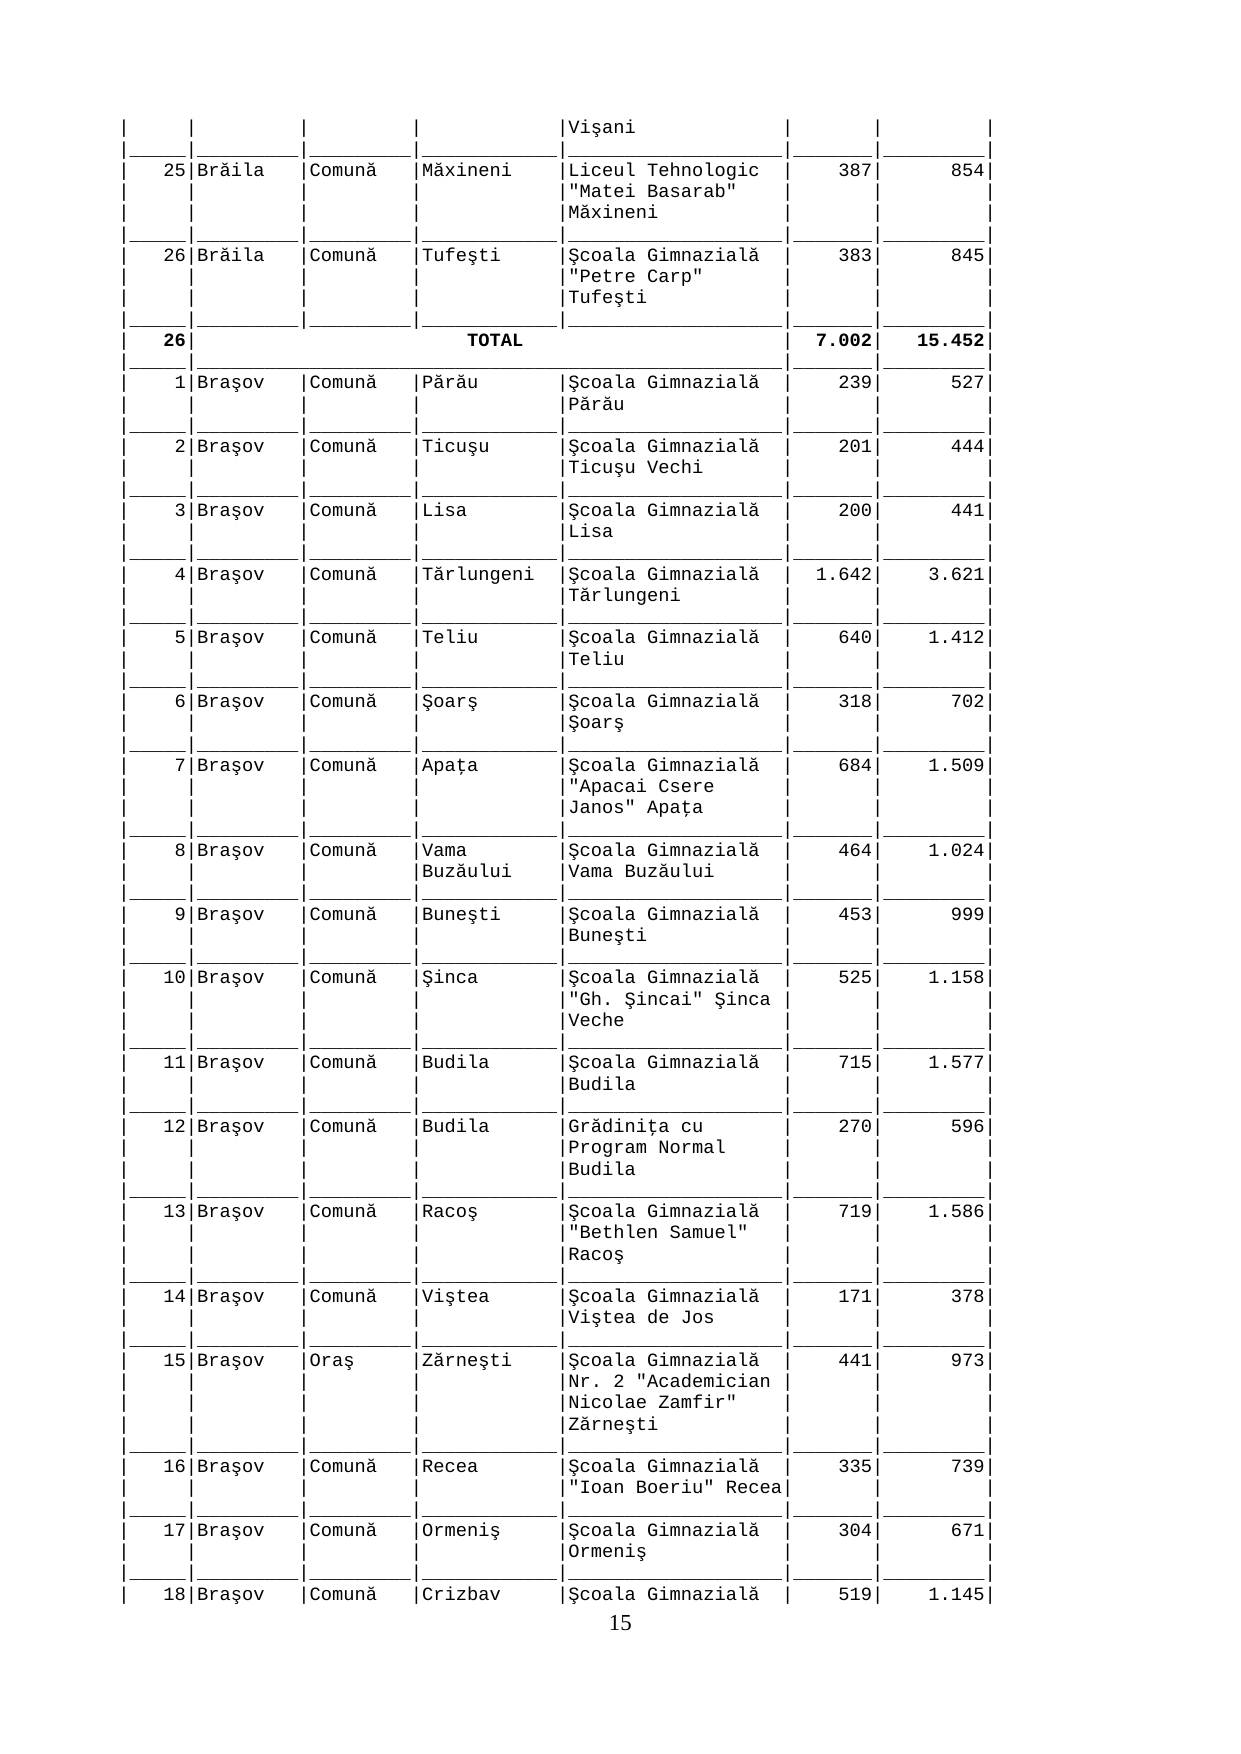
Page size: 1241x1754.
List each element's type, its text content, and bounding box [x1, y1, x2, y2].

text | | | | |Zărneşti | | | [118, 1414, 1122, 1436]
text |_____|_________|_________|____________|___________________|_______|_________| [118, 224, 1122, 246]
text | | | | |"Petre Carp" | | | [118, 267, 1122, 288]
text | 6|Braşov |Comună |Şoarş |Şcoala Gimnazială | 318| 702| [118, 692, 1122, 713]
text | | | | |Nr. 2 "Academician | | | [118, 1372, 1122, 1393]
text | | | | |Veche | | | [118, 1011, 1122, 1032]
text |_____|_________|_________|____________|___________________|_______|_________| [118, 1181, 1122, 1202]
text | | | | |Tufeşti | | | [118, 288, 1122, 309]
text | 16|Braşov |Comună |Recea |Şcoala Gimnazială | 335| 739| [118, 1457, 1122, 1478]
text | | | | |Budila | | | [118, 1074, 1122, 1096]
text | 17|Braşov |Comună |Ormeniş |Şcoala Gimnazială | 304| 671| [118, 1521, 1122, 1542]
text |_____|_________|_________|____________|___________________|_______|_________| [118, 1499, 1122, 1521]
text | | | | |Părău | | | [118, 394, 1122, 416]
text |_____|_________|_________|____________|___________________|_______|_________| [118, 1032, 1122, 1053]
text |_____|_________|_________|____________|___________________|_______|_________| [118, 1329, 1122, 1351]
text | 5|Braşov |Comună |Teliu |Şcoala Gimnazială | 640| 1.412| [118, 628, 1122, 649]
text |_____|_________|_________|____________|___________________|_______|_________| [118, 671, 1122, 692]
text | 8|Braşov |Comună |Vama |Şcoala Gimnazială | 464| 1.024| [118, 841, 1122, 862]
text | | | | |"Matei Basarab" | | | [118, 182, 1122, 203]
text | | | | |Şoarş | | | [118, 713, 1122, 734]
text | 13|Braşov |Comună |Racoş |Şcoala Gimnazială | 719| 1.586| [118, 1202, 1122, 1223]
text | | | | |Măxineni | | | [118, 203, 1122, 224]
text | | | | |Teliu | | | [118, 649, 1122, 671]
text | | | | |Viştea de Jos | | | [118, 1308, 1122, 1329]
text |_____|_________|_________|____________|___________________|_______|_________| [118, 1096, 1122, 1117]
text | 15|Braşov |Oraş |Zărneşti |Şcoala Gimnazială | 441| 973| [118, 1351, 1122, 1372]
text |_____|_________|_________|____________|___________________|_______|_________| [118, 479, 1122, 501]
text | | | | |Budila | | | [118, 1159, 1122, 1181]
text | 12|Braşov |Comună |Budila |Grădiniţa cu | 270| 596| [118, 1117, 1122, 1138]
text |_____|_________|_________|____________|___________________|_______|_________| [118, 883, 1122, 904]
text |_____|_________|_________|____________|___________________|_______|_________| [118, 1266, 1122, 1287]
text | | | | |Nicolae Zamfir" | | | [118, 1393, 1122, 1414]
text | 18|Braşov |Comună |Crizbav |Şcoala Gimnazială | 519| 1.145| [118, 1584, 1122, 1606]
text |_____|_________|_________|____________|___________________|_______|_________| [118, 734, 1122, 756]
text |_____|_________|_________|____________|___________________|_______|_________| [118, 947, 1122, 968]
text | | | | |Tărlungeni | | | [118, 586, 1122, 607]
text | 9|Braşov |Comună |Buneşti |Şcoala Gimnazială | 453| 999| [118, 904, 1122, 926]
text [118, 1563, 1122, 1584]
text | 25|Brăila |Comună |Măxineni |Liceul Tehnologic | 387| 854| [118, 161, 1122, 182]
text | 3|Braşov |Comună |Lisa |Şcoala Gimnazială | 200| 441| [118, 501, 1122, 522]
text | | | | |"Apacai Csere | | | [118, 777, 1122, 798]
text |_____|_________|_________|____________|___________________|_______|_________| [118, 309, 1122, 331]
text | | | | |Vişani | | | [118, 118, 1122, 139]
text | 26| TOTAL | 7.002| 15.452| [118, 331, 1122, 352]
text |_____|_________|_________|____________|___________________|_______|_________| [118, 543, 1122, 564]
text |_____|____________________________________________________|_______|_________| [118, 352, 1122, 373]
text |_____|_________|_________|____________|___________________|_______|_________| [118, 819, 1122, 841]
text | | | | |Program Normal | | | [118, 1138, 1122, 1159]
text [118, 139, 1122, 161]
text |_____|_________|_________|____________|___________________|_______|_________| [118, 1436, 1122, 1457]
text | | | | |Racoş | | | [118, 1244, 1122, 1266]
text | | | |Buzăului |Vama Buzăului | | | [118, 862, 1122, 883]
text |_____|_________|_________|____________|___________________|_______|_________| [118, 607, 1122, 628]
text | | | | |Janos" Apaţa | | | [118, 798, 1122, 819]
text | 4|Braşov |Comună |Tărlungeni |Şcoala Gimnazială | 1.642| 3.621| [118, 564, 1122, 586]
text | | | | |"Gh. Şincai" Şinca | | | [118, 989, 1122, 1011]
text |_____|_________|_________|____________|___________________|_______|_________| [118, 416, 1122, 437]
text | | | | |"Bethlen Samuel" | | | [118, 1223, 1122, 1244]
text | 26|Brăila |Comună |Tufeşti |Şcoala Gimnazială | 383| 845| [118, 246, 1122, 267]
text | 7|Braşov |Comună |Apaţa |Şcoala Gimnazială | 684| 1.509| [118, 756, 1122, 777]
text | | | | |Ticuşu Vechi | | | [118, 458, 1122, 479]
text | 11|Braşov |Comună |Budila |Şcoala Gimnazială | 715| 1.577| [118, 1053, 1122, 1074]
text | 14|Braşov |Comună |Viştea |Şcoala Gimnazială | 171| 378| [118, 1287, 1122, 1308]
text | 1|Braşov |Comună |Părău |Şcoala Gimnazială | 239| 527| [118, 373, 1122, 394]
text | | | | |Lisa | | | [118, 522, 1122, 543]
text | 2|Braşov |Comună |Ticuşu |Şcoala Gimnazială | 201| 444| [118, 437, 1122, 458]
text | | | | |Buneşti | | | [118, 926, 1122, 947]
text | | | | |"Ioan Boeriu" Recea| | | [118, 1478, 1122, 1499]
text | | | | |Ormeniş | | | [118, 1542, 1122, 1563]
text | 10|Braşov |Comună |Şinca |Şcoala Gimnazială | 525| 1.158| [118, 968, 1122, 989]
